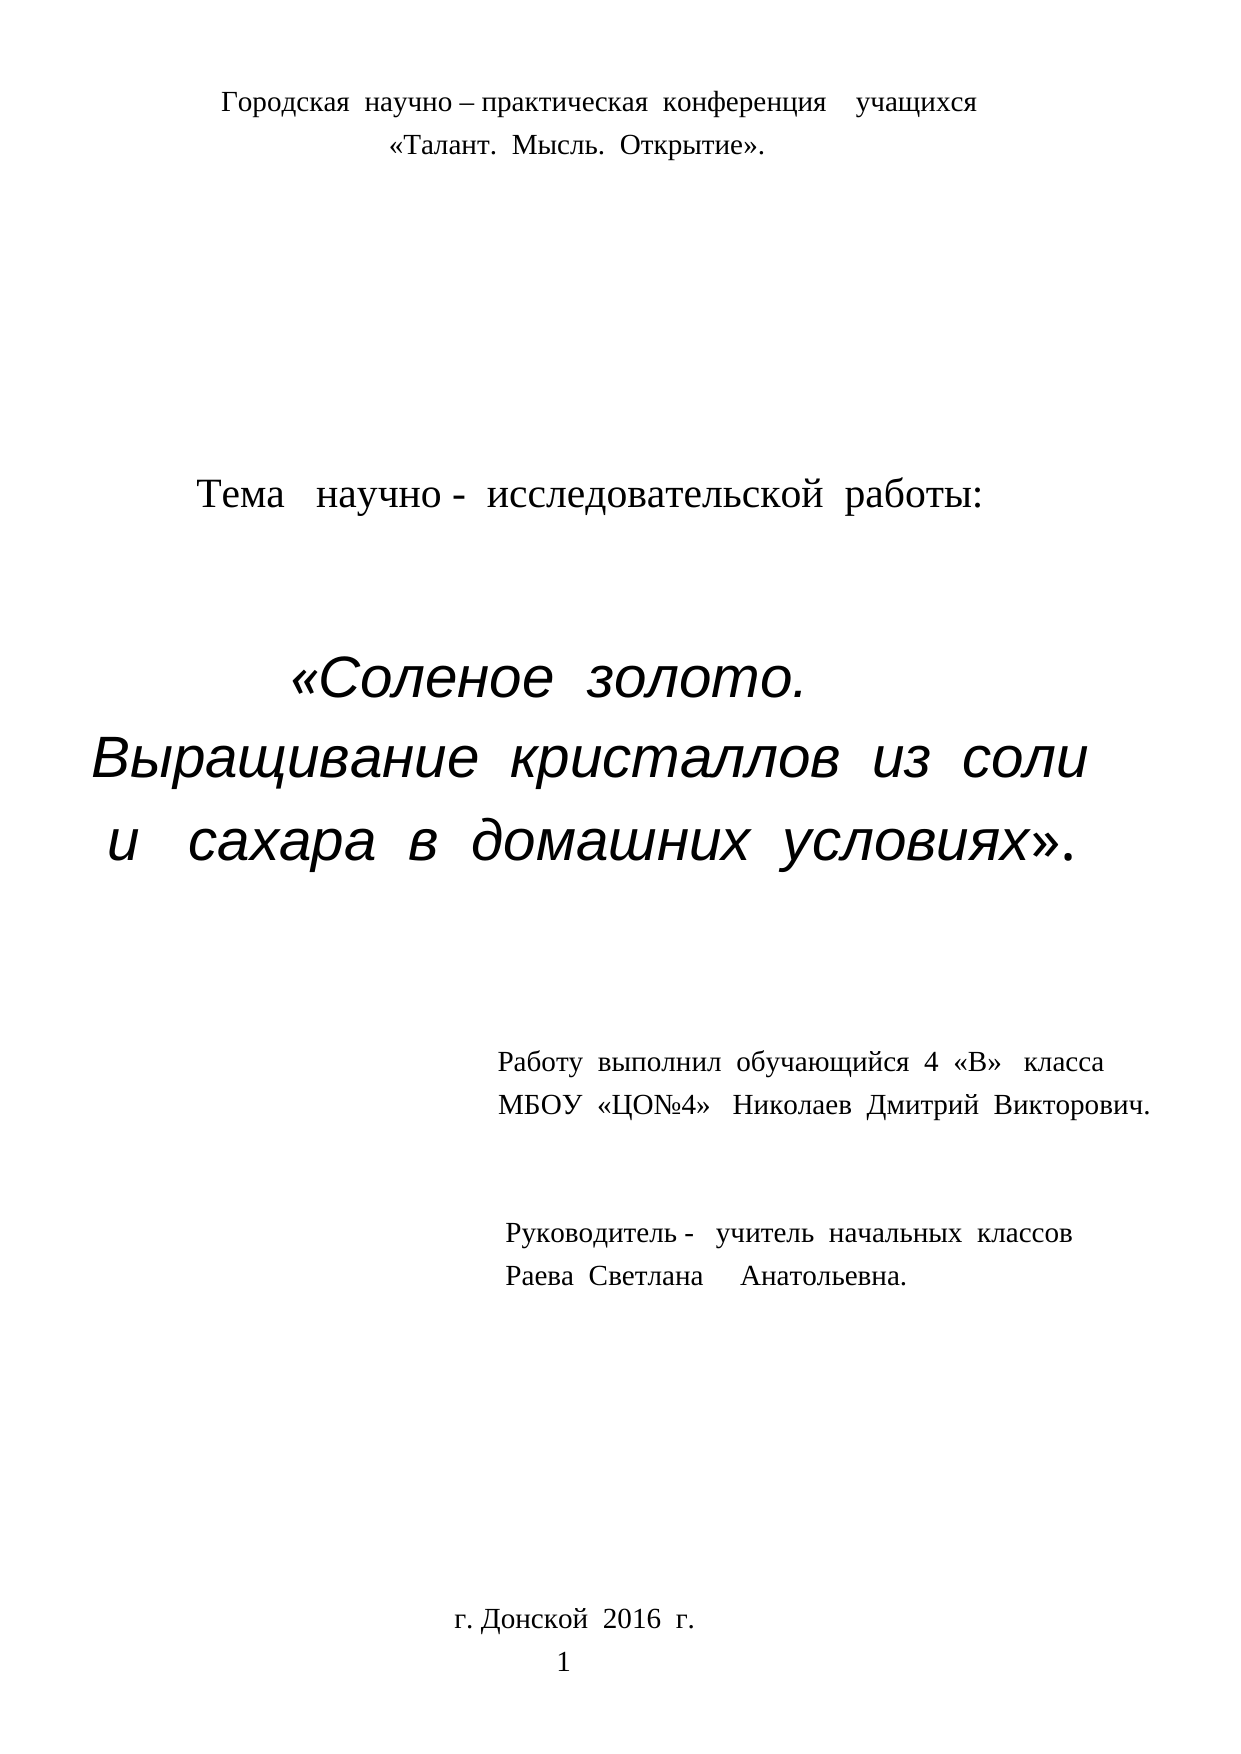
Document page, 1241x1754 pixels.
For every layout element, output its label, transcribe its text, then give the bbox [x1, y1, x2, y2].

text Выращивание кристаллов из соли [75, 723, 1165, 790]
text Работу выполнил обучающийся 4 «В» класса [75, 1043, 1165, 1078]
text г. Донской 2016 г. [75, 1599, 1165, 1634]
text Городская научно – практическая конференция учащихся [75, 83, 1165, 118]
text МБОУ «ЦО№4» Николаев Дмитрий Викторович. [75, 1086, 1165, 1121]
text Руководитель - учитель начальных классов [75, 1214, 1165, 1249]
text Тема научно - исследовательской работы: [75, 468, 1165, 516]
text Раева Светлана Анатольевна. [75, 1257, 1165, 1292]
text «Соленое золото. [75, 635, 1165, 715]
text и сахара в домашних условиях». [75, 797, 1165, 877]
text «Талант. Мысль. Открытие». [75, 126, 1165, 161]
text 1 [75, 1642, 1165, 1677]
